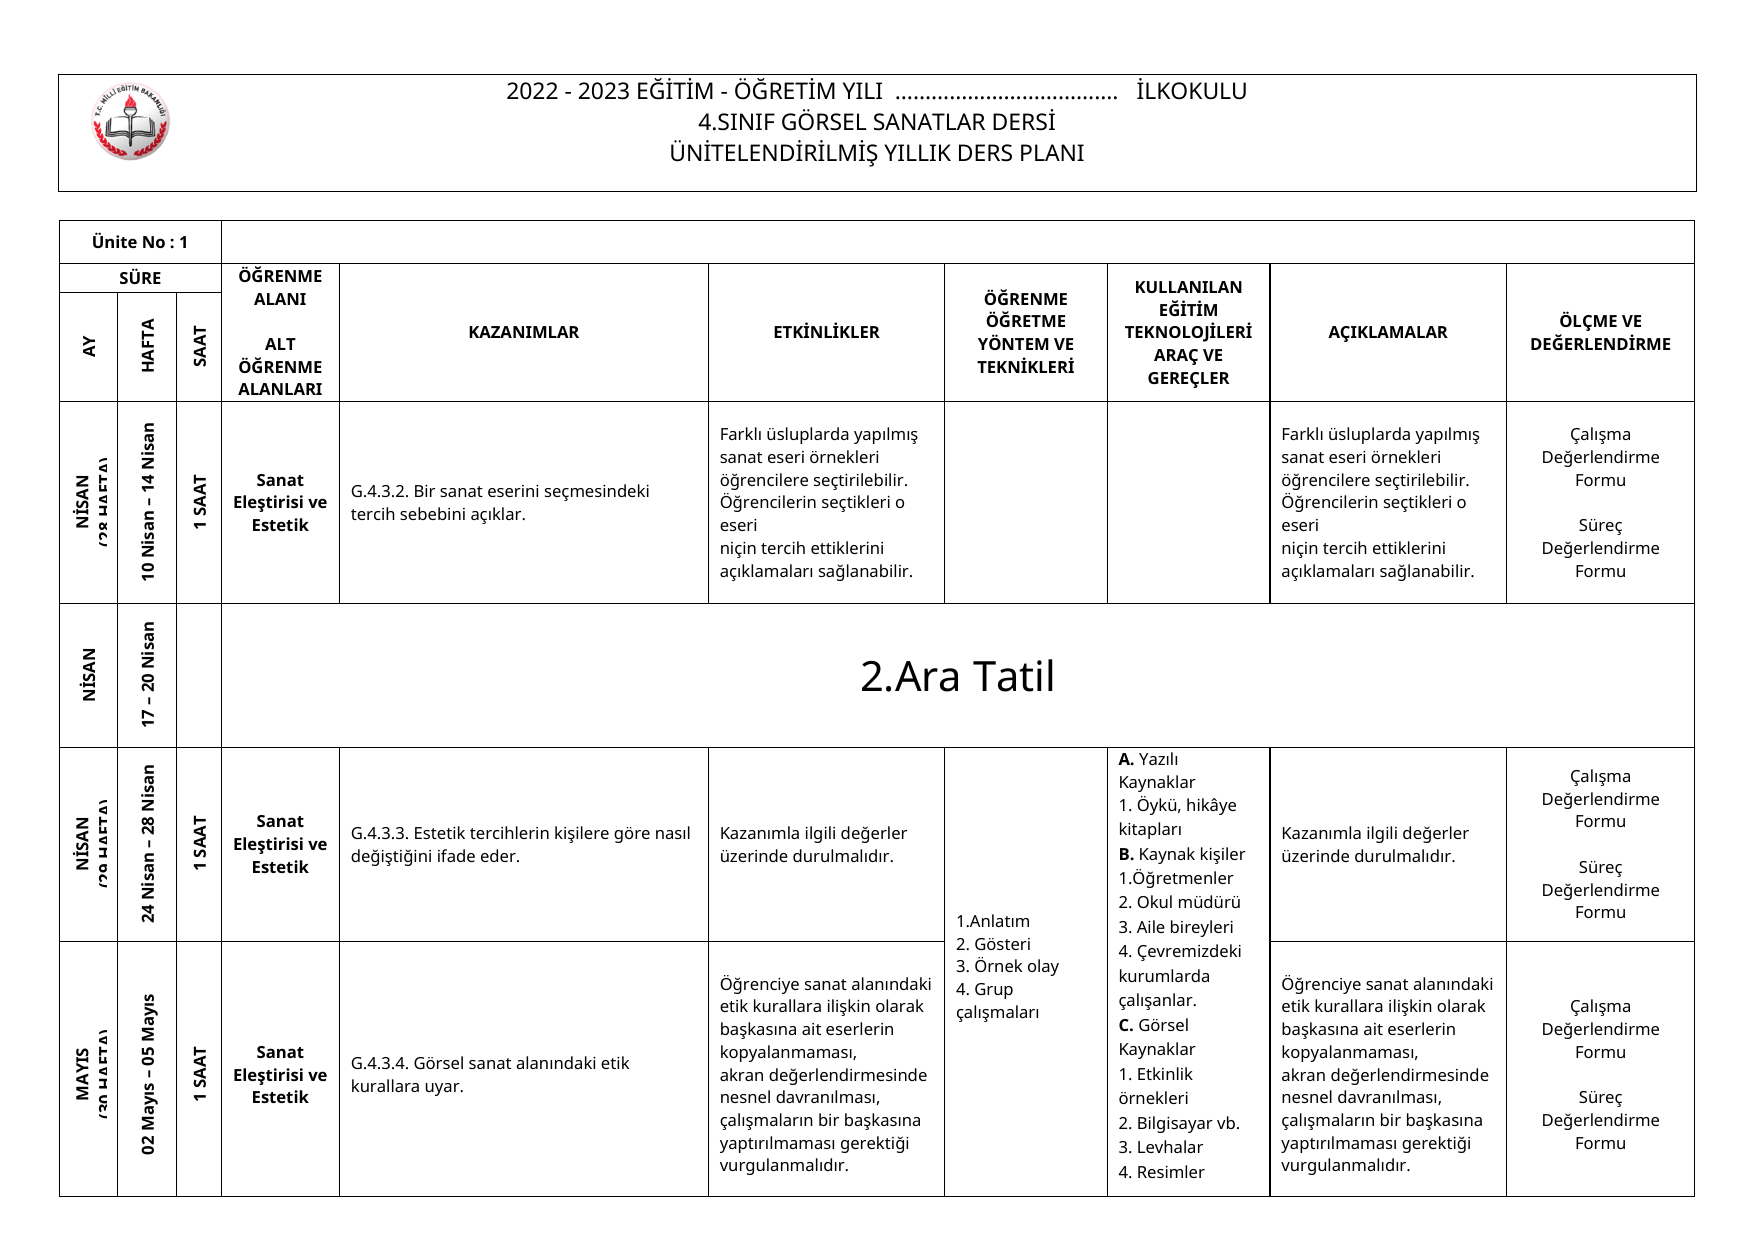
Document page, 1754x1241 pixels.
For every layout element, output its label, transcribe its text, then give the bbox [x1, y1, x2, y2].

table_cell Öğrenciye sanat alanındaki etik kurallara ilişkin olarak başkasına ait eserlerin kopyalanmaması, akran değerlendirmesinde nesnel davranılması, çalışmaların bir başkasına yaptırılmaması gerektiği vurgulanmalıdır. [709, 942, 944, 1196]
table_cell 2.Ara Tatil [222, 604, 1694, 747]
table_cell ÖĞRENME ÖĞRETME YÖNTEM VE TEKNİKLERİ [945, 264, 1107, 401]
table_cell Kazanımla ilgili değerler üzerinde durulmalıdır. [1271, 748, 1506, 941]
table_cell 1.Anlatım 2. Gösteri 3. Örnek olay 4. Grup çalışmaları [945, 748, 1107, 1196]
table_cell Sanat Eleştirisi ve Estetik [222, 942, 339, 1196]
table_cell 1 SAAT [177, 942, 221, 1196]
table_cell 24 Nisan – 28 Nisan [118, 748, 176, 941]
picture [85, 77, 175, 167]
table_cell NİSAN [60, 604, 117, 747]
table_cell KAZANIMLAR [340, 264, 708, 401]
table_cell 1 SAAT [177, 748, 221, 941]
table_cell Çalışma Değerlendirme Formu Süreç Değerlendirme Formu [1507, 748, 1694, 941]
table_cell G.4.3.3. Estetik tercihlerin kişilere göre nasıl değiştiğini ifade eder. [340, 748, 708, 941]
table_cell ETKİNLİKLER [709, 264, 944, 401]
table_cell MAYIS (30.HAFTA) [60, 942, 117, 1196]
table_cell AY [60, 293, 117, 401]
table_header Ünite No : 1 [60, 221, 221, 263]
table_header [222, 221, 1694, 263]
table_cell 02 Mayıs – 05 Mayıs [118, 942, 176, 1196]
table_cell Çalışma Değerlendirme Formu Süreç Değerlendirme Formu [1507, 942, 1694, 1196]
table_cell ÖLÇME VE DEĞERLENDİRME [1507, 264, 1694, 401]
table_cell [1108, 402, 1269, 603]
table_cell Kazanımla ilgili değerler üzerinde durulmalıdır. [709, 748, 944, 941]
table_cell Sanat Eleştirisi ve Estetik [222, 402, 339, 603]
table_cell G.4.3.4. Görsel sanat alanındaki etik kurallara uyar. [340, 942, 708, 1196]
table_cell [945, 402, 1107, 603]
table_cell ÖĞRENME ALANI ALT ÖĞRENME ALANLARI [222, 264, 339, 401]
table_cell Çalışma Değerlendirme Formu Süreç Değerlendirme Formu [1507, 402, 1694, 603]
table_cell Farklı üsluplarda yapılmış sanat eseri örnekleri öğrencilere seçtirilebilir. Öğrencilerin seçtikleri o eseri niçin tercih ettiklerini açıklamaları sağlanabilir. [709, 402, 944, 603]
table_cell AÇIKLAMALAR [1271, 264, 1506, 401]
table_cell G.4.3.2. Bir sanat eserini seçmesindeki tercih sebebini açıklar. [340, 402, 708, 603]
table_cell Farklı üsluplarda yapılmış sanat eseri örnekleri öğrencilere seçtirilebilir. Öğrencilerin seçtikleri o eseri niçin tercih ettiklerini açıklamaları sağlanabilir. [1271, 402, 1506, 603]
table_cell SAAT [177, 293, 221, 401]
table_cell A. Yazılı Kaynaklar 1. Öykü, hikâye kitapları B. Kaynak kişiler 1.Öğretmenler 2. Okul müdürü 3. Aile bireyleri 4. Çevremizdeki kurumlarda çalışanlar. C. Görsel Kaynaklar 1. Etkinlik örnekleri 2. Bilgisayar vb. 3. Levhalar 4. Resimler [1108, 748, 1269, 1196]
table_cell NİSAN (28.HAFTA) [60, 402, 117, 603]
table_cell SÜRE [60, 264, 221, 292]
table_cell NİSAN (29.HAFTA) [60, 748, 117, 941]
table_cell 10 Nisan – 14 Nisan [118, 402, 176, 603]
table_cell [177, 604, 221, 747]
table_cell KULLANILAN EĞİTİM TEKNOLOJİLERİ ARAÇ VE GEREÇLER [1108, 264, 1269, 401]
table_cell Öğrenciye sanat alanındaki etik kurallara ilişkin olarak başkasına ait eserlerin kopyalanmaması, akran değerlendirmesinde nesnel davranılması, çalışmaların bir başkasına yaptırılmaması gerektiği vurgulanmalıdır. [1271, 942, 1506, 1196]
table_cell 1 SAAT [177, 402, 221, 603]
table_cell 17 – 20 Nisan [118, 604, 176, 747]
table_cell Sanat Eleştirisi ve Estetik [222, 748, 339, 941]
table_cell HAFTA [118, 293, 176, 401]
